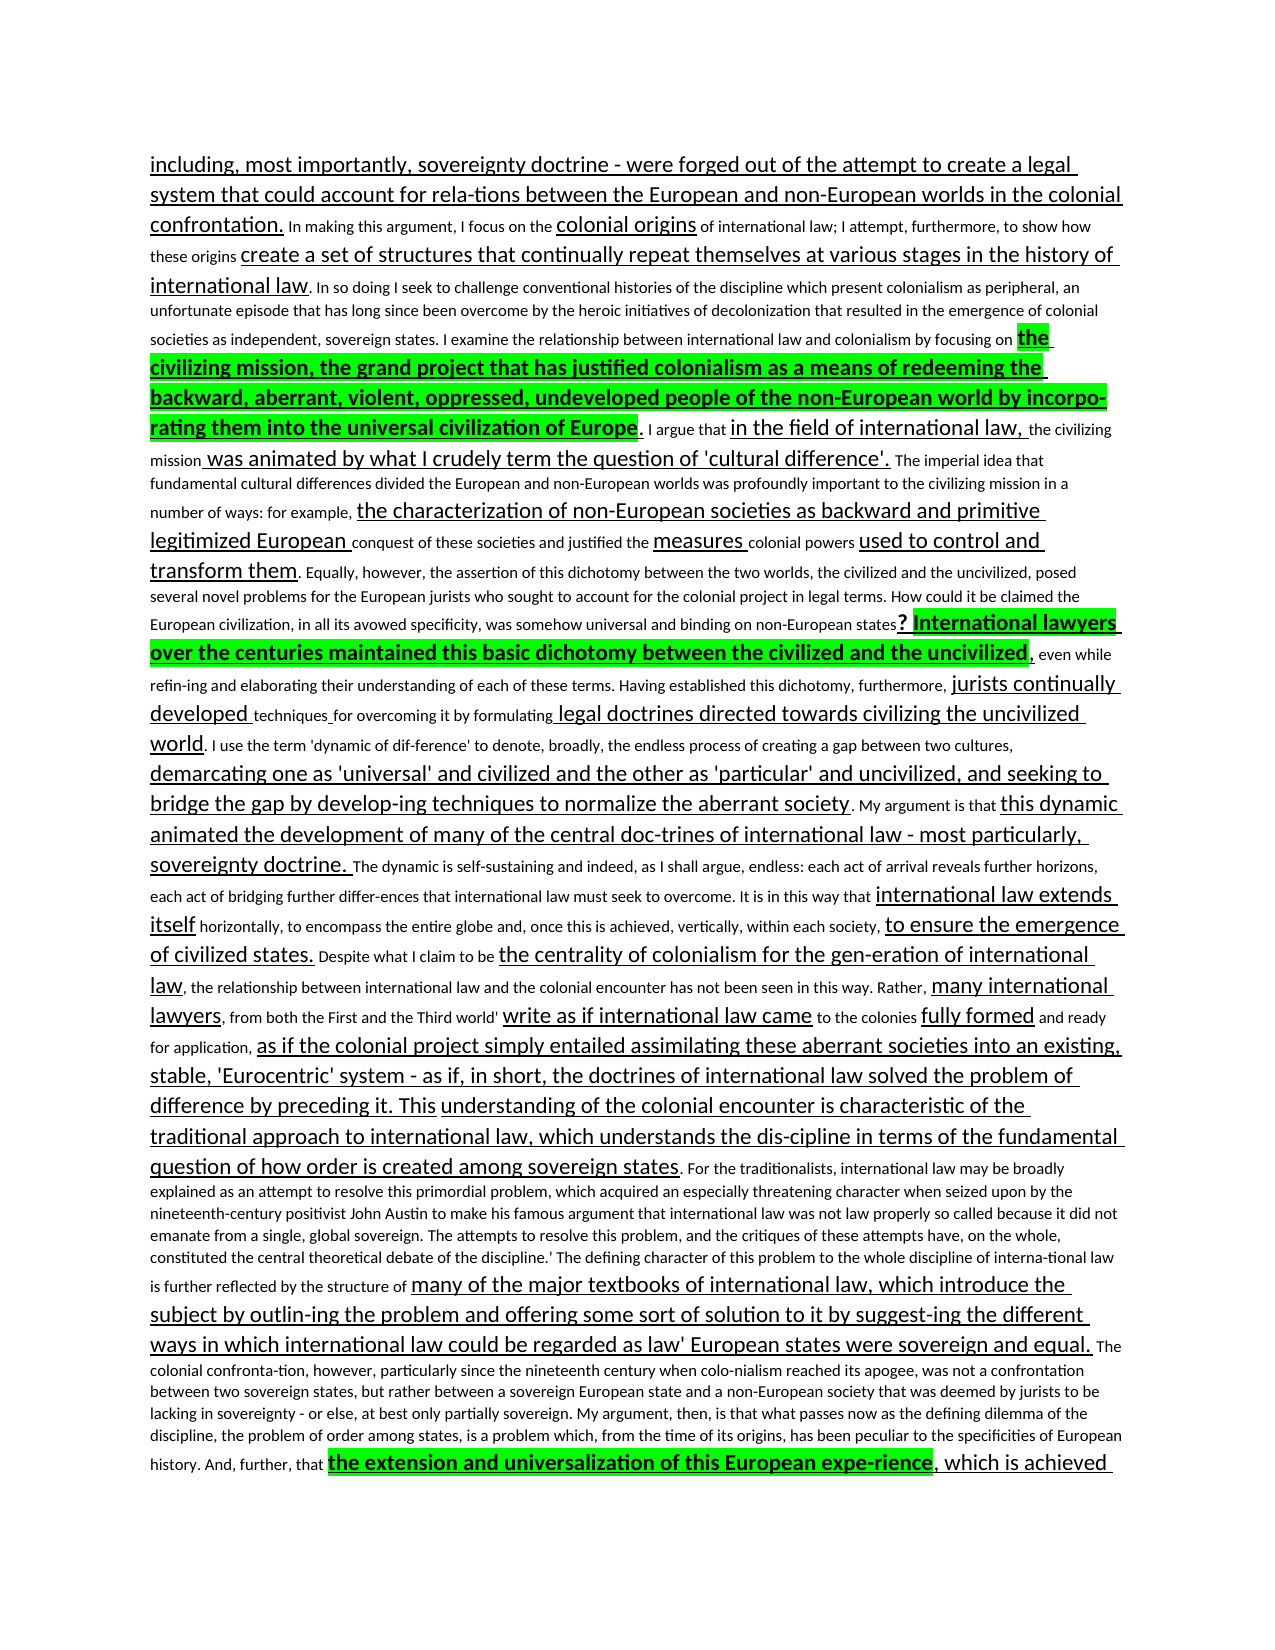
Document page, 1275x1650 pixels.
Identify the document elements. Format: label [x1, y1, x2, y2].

text [150, 1147, 1125, 1476]
text [150, 150, 1125, 1146]
